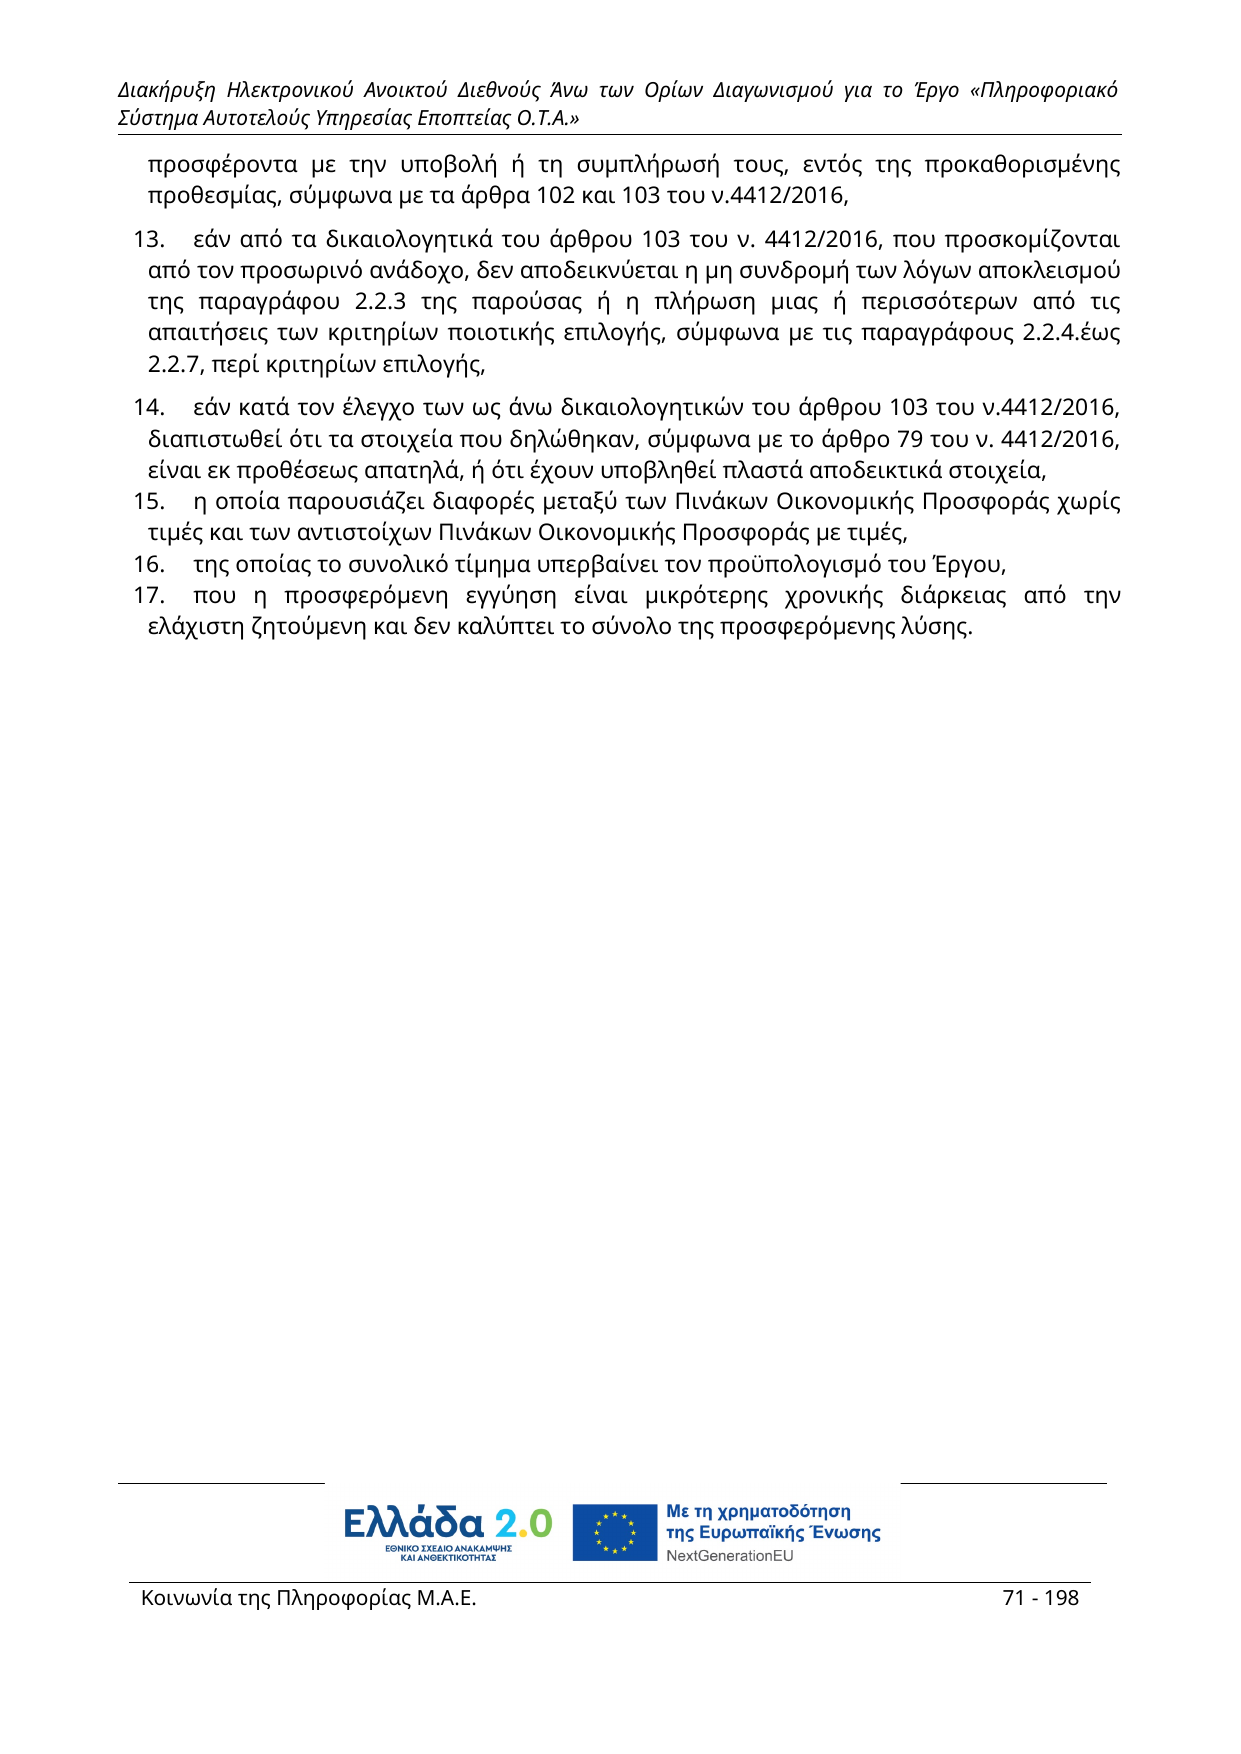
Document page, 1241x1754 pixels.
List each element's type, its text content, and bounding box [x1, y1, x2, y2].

list εάν από τα δικαιολογητικά του άρθρου 103 του ν. 4412/2016, που προσκομίζονται από τον προσωρινό ανάδοχο, δεν αποδεικνύεται η μη συνδρομή των λόγων αποκλεισμού της παραγράφου 2.2.3 της παρούσας ή η πλήρωση μιας ή περισσότερων από τις απαιτήσεις των κριτηρίων ποιοτικής επιλογής, σύμφωνα με τις παραγράφους 2.2.4.έως 2.2.7, περί κριτηρίων επιλογής, [133, 222, 1122, 379]
list εάν κατά τον έλεγχο των ως άνω δικαιολογητικών του άρθρου 103 του ν.4412/2016, διαπιστωθεί ότι τα στοιχεία που δηλώθηκαν, σύμφωνα με το άρθρο 79 του ν. 4412/2016, είναι εκ προθέσεως απατηλά, ή ότι έχουν υποβληθεί πλαστά αποδεικτικά στοιχεία, [133, 391, 1122, 485]
list της οποίας το συνολικό τίμημα υπερβαίνει τον προϋπολογισμό του Έργου, [133, 547, 1122, 579]
list η οποία παρουσιάζει διαφορές μεταξύ των Πινάκων Οικονομικής Προσφοράς χωρίς τιμές και των αντιστοίχων Πινάκων Οικονομικής Προσφοράς με τιμές, [133, 485, 1122, 547]
picture [324, 1483, 901, 1582]
list που η προσφερόμενη εγγύηση είναι μικρότερης χρονικής διάρκειας από την ελάχιστη ζητούμενη και δεν καλύπτει το σύνολο της προσφερόμενης λύσης. [133, 579, 1122, 641]
